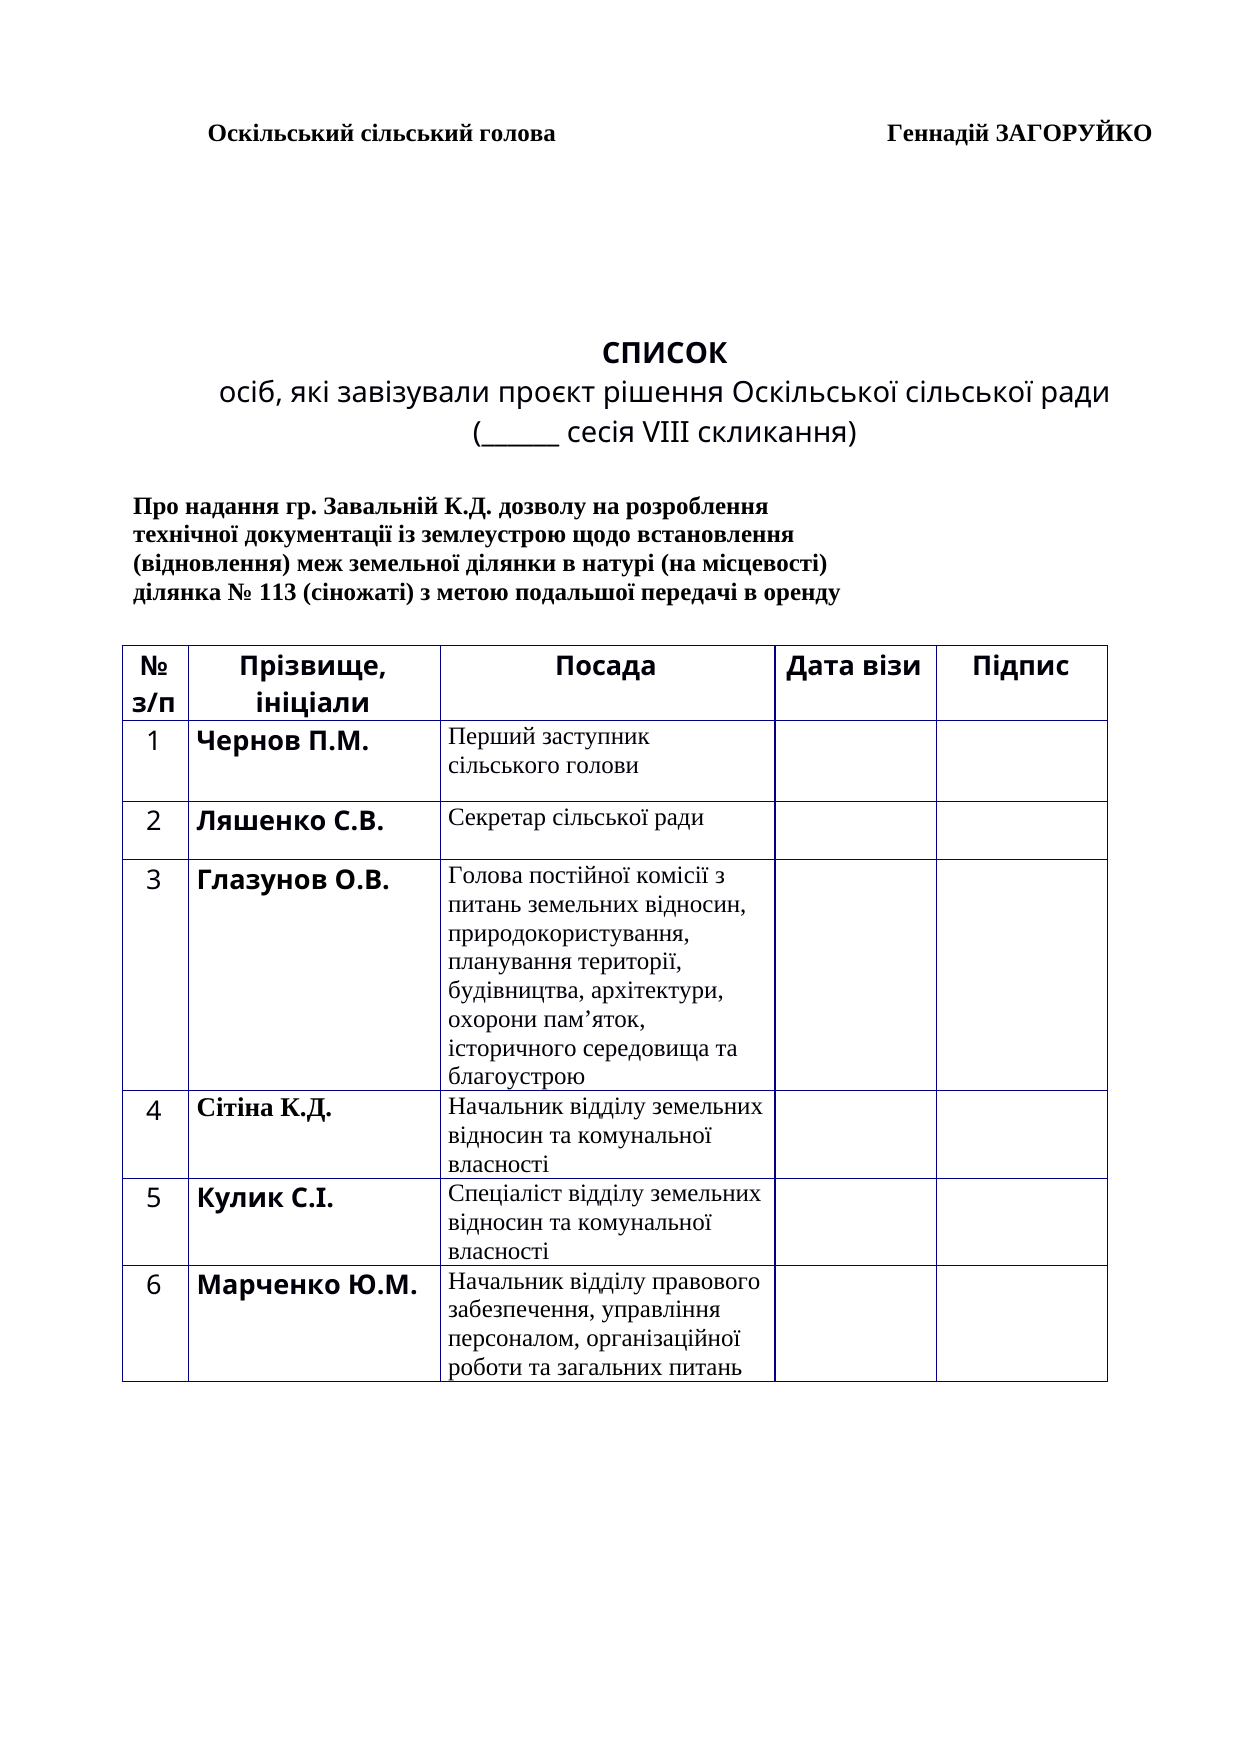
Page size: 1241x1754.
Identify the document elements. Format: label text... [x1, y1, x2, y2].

table_cell [776, 1266, 936, 1381]
table_cell 1 [123, 721, 188, 801]
table_cell 6 [123, 1266, 188, 1381]
table_cell Начальник відділу правового забезпечення, управління персоналом, організаційної роботи та загальних питань [441, 1266, 774, 1381]
table_cell Кулик С.І. [189, 1179, 440, 1265]
text СПИСОК [133, 332, 1196, 372]
table_cell 5 [123, 1179, 188, 1265]
table_cell Чернов П.М. [189, 721, 440, 801]
table_cell Ляшенко С.В. [189, 802, 440, 859]
table_header Посада [441, 646, 774, 720]
table_cell [776, 802, 936, 859]
table_header Дата візи [776, 646, 936, 720]
text технічної документації із землеустрою щодо встановлення [133, 519, 1196, 548]
table_header Підпис [937, 646, 1107, 720]
table_cell Секретар сільської ради [441, 802, 774, 859]
table_cell [776, 1091, 936, 1177]
table_cell [937, 860, 1107, 1090]
table_cell [937, 802, 1107, 859]
table_cell 2 [123, 802, 188, 859]
text осіб, які завізували проєкт рішення Оскільської сільської ради [133, 372, 1196, 411]
table_cell [776, 860, 936, 1090]
table_header Прізвище, ініціали [189, 646, 440, 720]
table_cell [937, 1091, 1107, 1177]
text Про надання гр. Завальній К.Д. дозволу на розроблення [133, 491, 1196, 519]
table_cell Марченко Ю.М. [189, 1266, 440, 1381]
table_cell [776, 1179, 936, 1265]
table_cell Глазунов О.В. [189, 860, 440, 1090]
table_header № з/п [123, 646, 188, 720]
table_cell [937, 1266, 1107, 1381]
table_cell [937, 721, 1107, 801]
table_cell Перший заступник сільського голови [441, 721, 774, 801]
table_cell [776, 721, 936, 801]
table_cell Спеціаліст відділу земельних відносин та комунальної власності [441, 1179, 774, 1265]
table_cell Начальник відділу земельних відносин та комунальної власності [441, 1091, 774, 1177]
table_cell Голова постійної комісії з питань земельних відносин, природокористування, планування території, будівництва, архітектури, охорони пам’яток, історичного середовища та благоустрою [441, 860, 774, 1090]
table_cell 3 [123, 860, 188, 1090]
text Оскільський сільський голова Геннадій ЗАГОРУЙКО [133, 118, 1196, 147]
text (відновлення) меж земельної ділянки в натурі (на місцевості) [133, 548, 1196, 577]
table_cell 4 [123, 1091, 188, 1177]
text (______ сесія VІІІ скликання) [133, 411, 1196, 451]
table_cell Сітіна К.Д. [189, 1091, 440, 1177]
text ділянка № 113 (сіножаті) з метою подальшої передачі в оренду [133, 577, 1196, 606]
table_cell [937, 1179, 1107, 1265]
